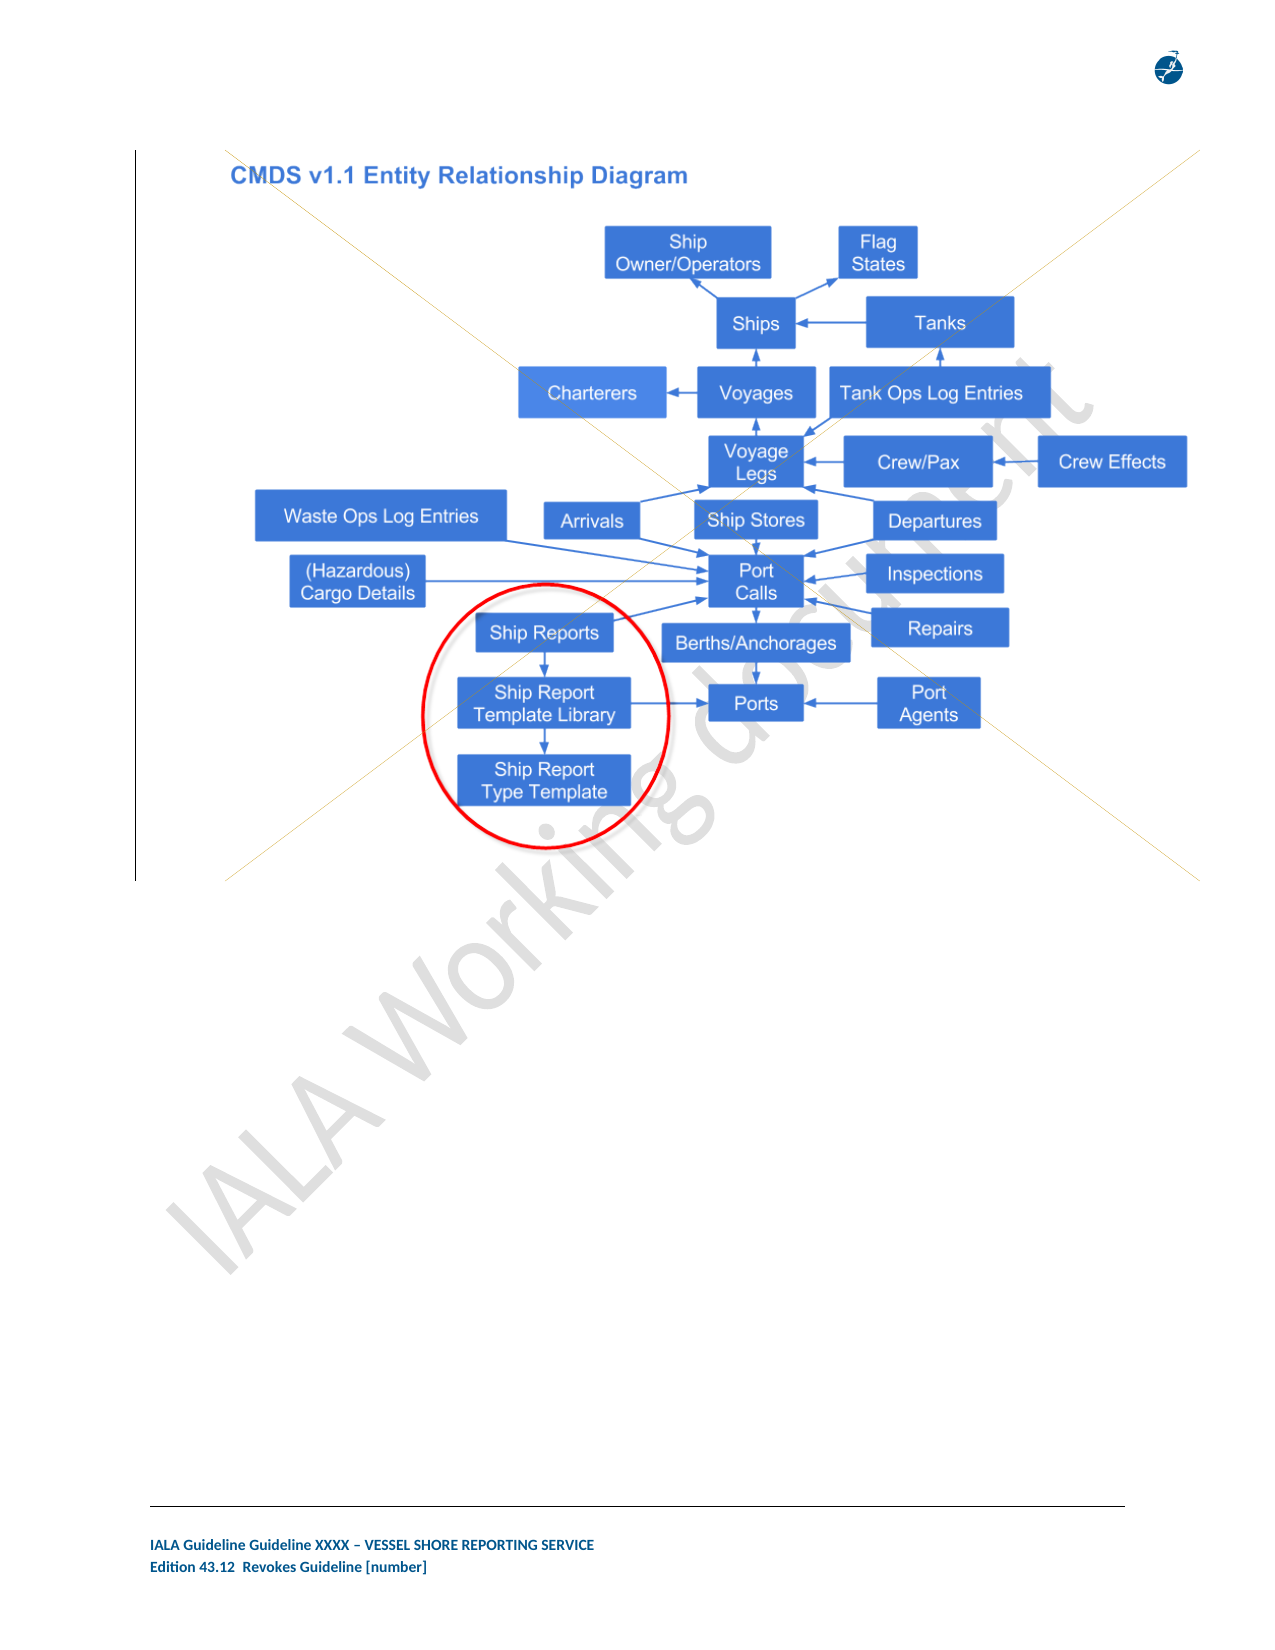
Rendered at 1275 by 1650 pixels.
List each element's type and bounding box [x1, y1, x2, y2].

picture [1123, 0, 1242, 119]
picture [225, 151, 711, 880]
picture [226, 517, 1199, 882]
picture [227, 150, 1198, 515]
picture [714, 151, 1200, 880]
